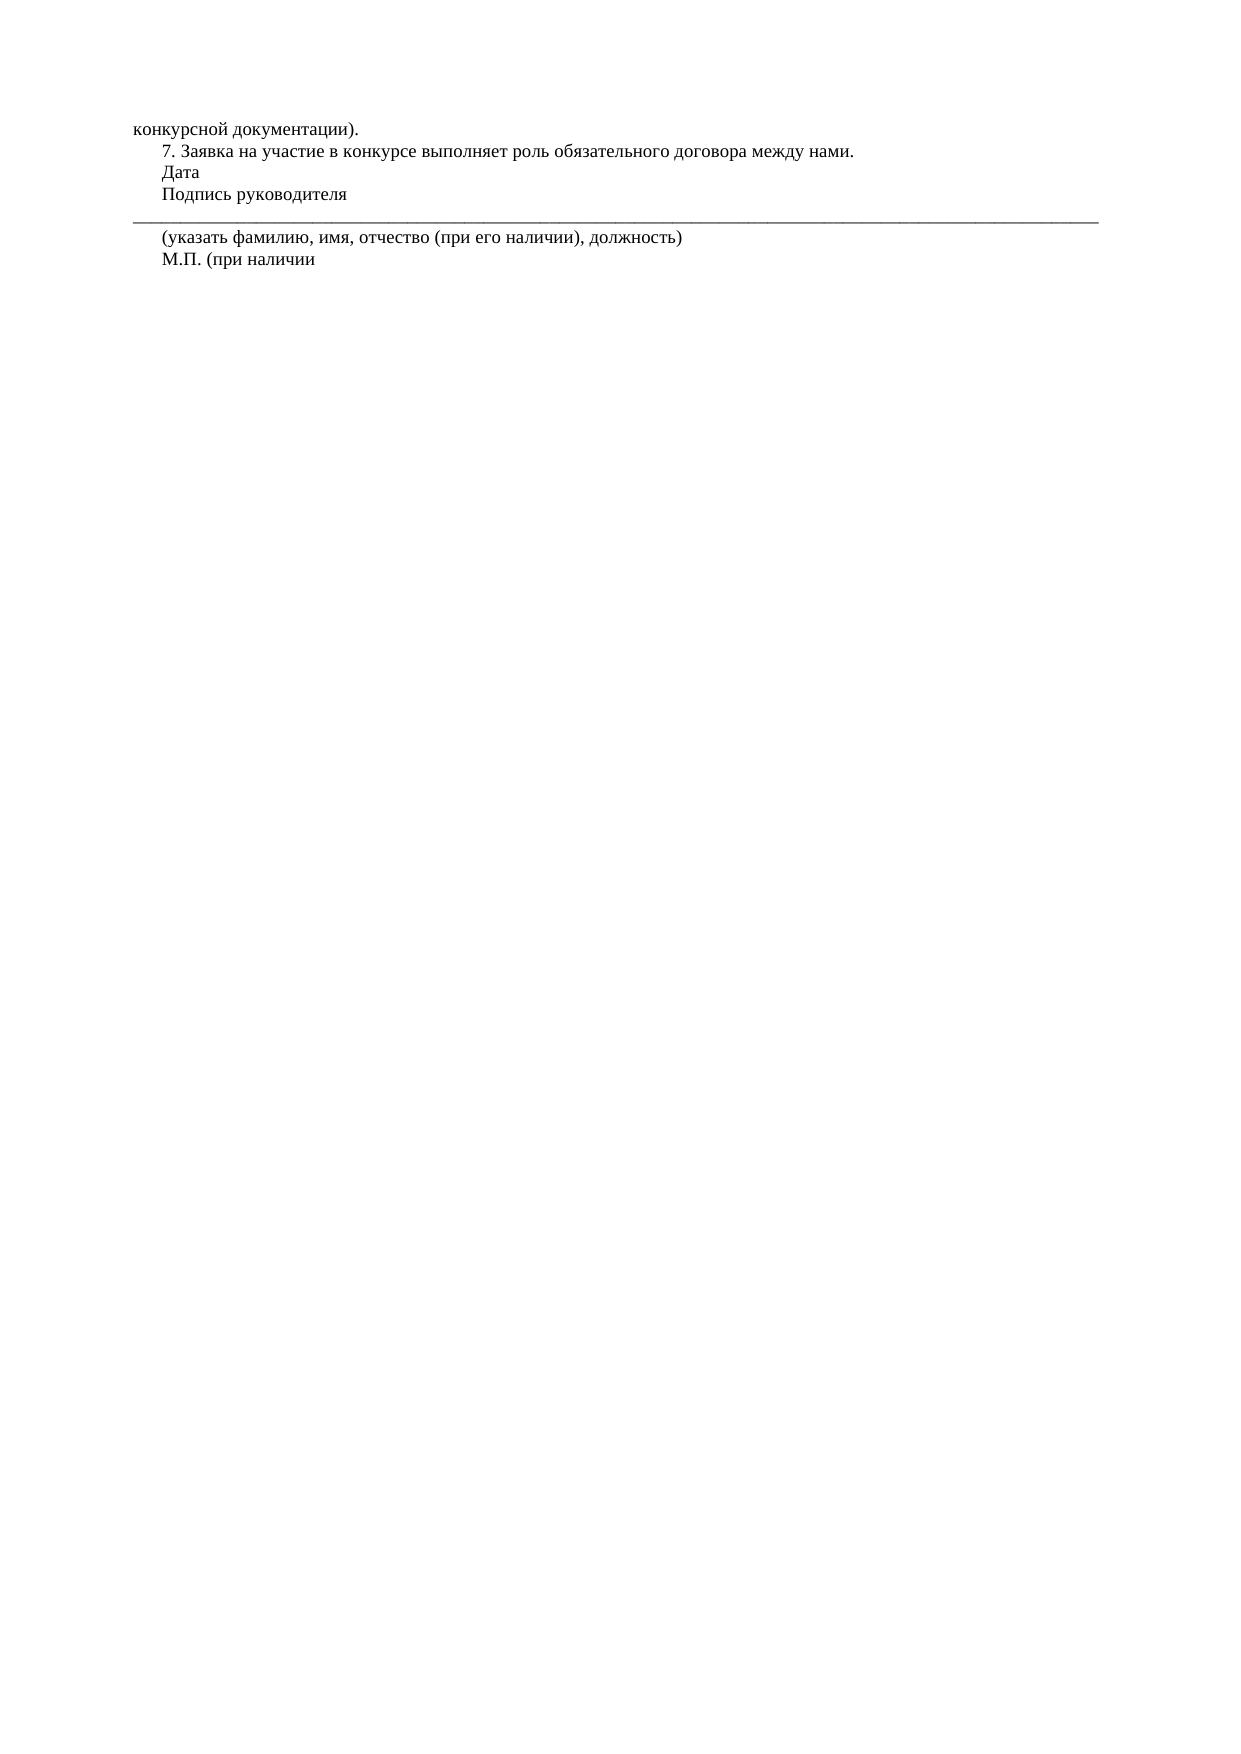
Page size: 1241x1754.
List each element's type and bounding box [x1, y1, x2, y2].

text [133, 118, 1107, 269]
